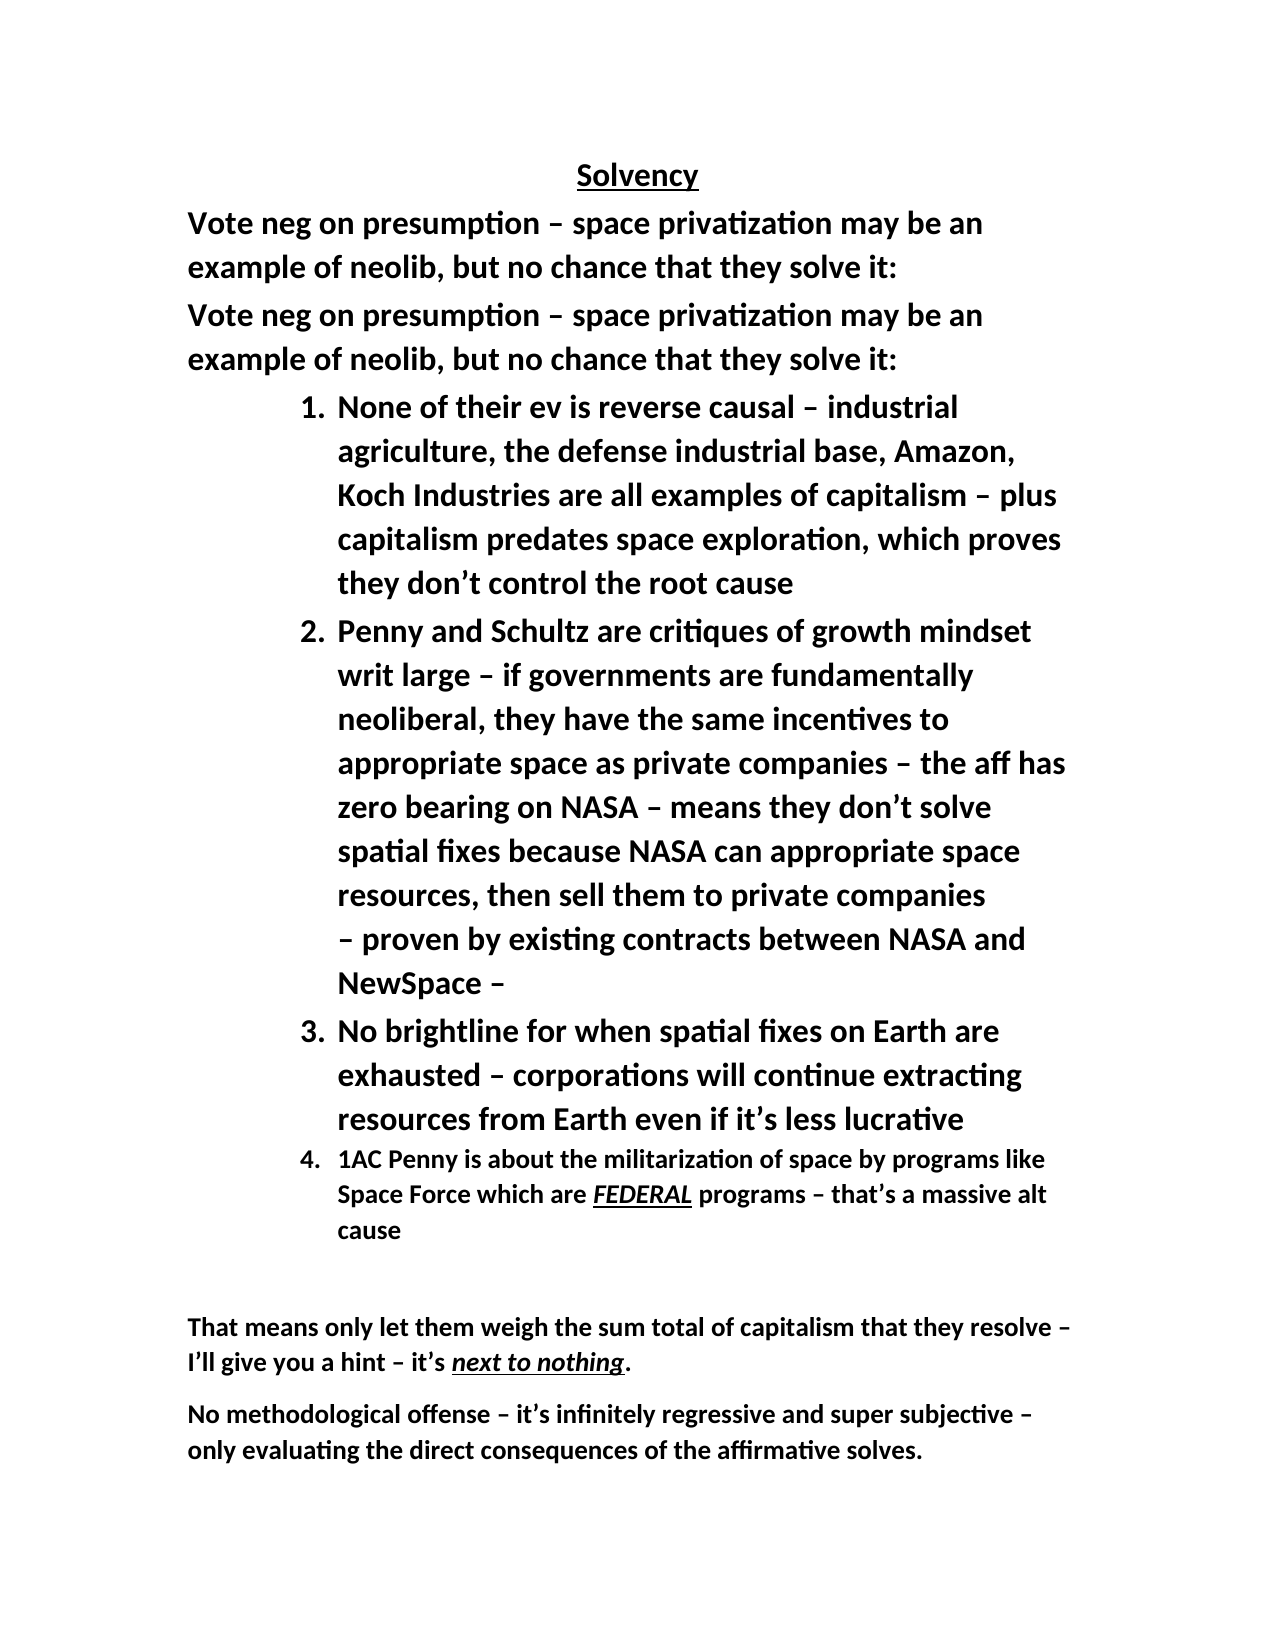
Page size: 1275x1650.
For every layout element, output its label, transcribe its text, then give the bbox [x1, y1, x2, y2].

subtitle Penny and Schultz are critiques of growth mindset writ large – if governments are fundamentally neoliberal, they have the same incentives to appropriate space as private companies – the aff has zero bearing on NASA – means they don’t solve spatial fixes because NASA can appropriate space resources, then sell them to private companies – proven by existing contracts between NASA and NewSpace – [300, 610, 1087, 1003]
text No methodological offense – it’s infinitely regressive and super subjective – only evaluating the direct consequences of the affirmative solves. [187, 1398, 1087, 1466]
list 1AC Penny is about the militarization of space by programs like Space Force which are FEDERAL programs – that’s a massive alt cause [300, 1142, 1087, 1246]
subtitle None of their ev is reverse causal – industrial agriculture, the defense industrial base, Amazon, Koch Industries are all examples of capitalism – plus capitalism predates space exploration, which proves they don’t control the root cause [300, 386, 1087, 603]
subtitle Solvency [187, 154, 1087, 195]
subtitle Vote neg on presumption – space privatization may be an example of neolib, but no chance that they solve it: [187, 202, 1087, 287]
subtitle No brightline for when spatial fixes on Earth are exhausted – corporations will continue extracting resources from Earth even if it’s less lucrative [300, 1010, 1087, 1139]
text That means only let them weigh the sum total of capitalism that they resolve – I’ll give you a hint – it’s next to nothing. [187, 1310, 1087, 1378]
subtitle Vote neg on presumption – space privatization may be an example of neolib, but no chance that they solve it: [187, 294, 1087, 379]
